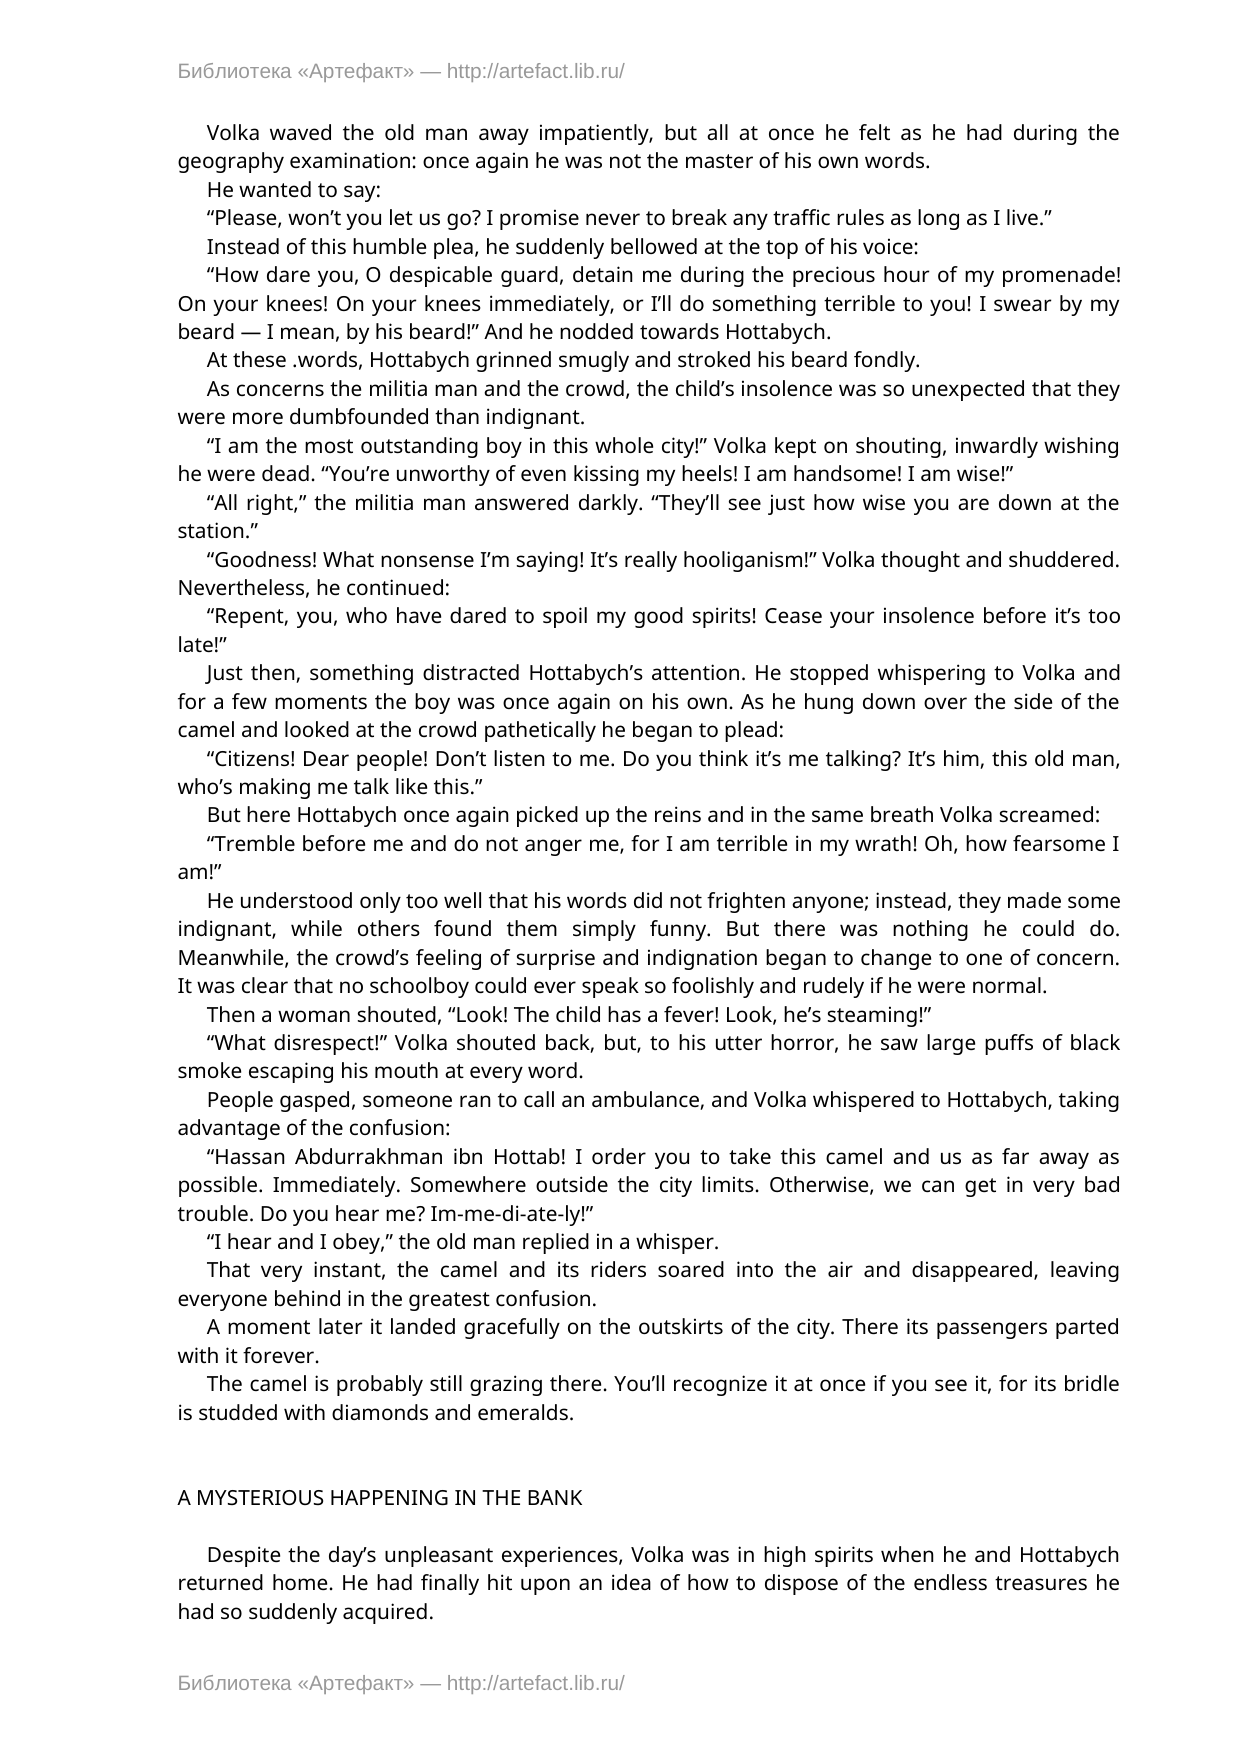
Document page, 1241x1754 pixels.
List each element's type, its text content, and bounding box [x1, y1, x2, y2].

text At these .words, Hottabych grinned smugly and stroked his beard fondly. [177, 346, 1122, 374]
text He understood only too well that his words did not frighten anyone; instead, they made some indignant, while others found them simply funny. But there was nothing he could do. Meanwhile, the crowd’s feeling of surprise and indignation began to change to one of concern. It was clear that no schoolboy could ever speak so foolishly and rudely if he were normal. [177, 886, 1122, 1000]
text “How dare you, O despicable guard, detain me during the precious hour of my promenade! On your knees! On your knees immediately, or I’ll do something terrible to you! I swear by my beard — I mean, by his beard!” And he nodded towards Hottabych. [177, 260, 1122, 346]
text Instead of this humble plea, he suddenly bellowed at the top of his voice: [177, 232, 1122, 260]
text “Goodness! What nonsense I’m saying! It’s really hooliganism!” Volka thought and shuddered. Nevertheless, he continued: [177, 545, 1122, 602]
text “Citizens! Dear people! Don’t listen to me. Do you think it’s me talking? It’s him, this old man, who’s making me talk like this.” [177, 744, 1122, 801]
text “Please, won’t you let us go? I promise never to break any traffic rules as long as I live.” [177, 203, 1122, 232]
text “I am the most outstanding boy in this whole city!” Volka kept on shouting, inwardly wishing he were dead. “You’re unworthy of even kissing my heels! I am handsome! I am wise!” [177, 431, 1122, 488]
subtitle A MYSTERIOUS HAPPENING IN THE BANK [177, 1483, 1122, 1512]
text Just then, something distracted Hottabych’s attention. He stopped whispering to Volka and for a few moments the boy was once again on his own. As he hung down over the side of the camel and looked at the crowd pathetically he began to plead: [177, 658, 1122, 744]
text The camel is probably still grazing there. You’ll recognize it at once if you see it, for its bridle is studded with diamonds and emeralds. [177, 1369, 1122, 1426]
text “Hassan Abdurrakhman ibn Hottab! I order you to take this camel and us as far away as possible. Immediately. Somewhere outside the city limits. Otherwise, we can get in very bad trouble. Do you hear me? Im-me-di-ate-ly!” [177, 1142, 1122, 1227]
text Volka waved the old man away impatiently, but all at once he felt as he had during the geography examination: once again he was not the master of his own words. [177, 118, 1122, 175]
text As concerns the militia man and the crowd, the child’s insolence was so unexpected that they were more dumbfounded than indignant. [177, 374, 1122, 431]
text People gasped, someone ran to call an ambulance, and Volka whispered to Hottabych, taking advantage of the confusion: [177, 1085, 1122, 1142]
text Then a woman shouted, “Look! The child has a fever! Look, he’s steaming!” [177, 1000, 1122, 1028]
text He wanted to say: [177, 175, 1122, 203]
text A moment later it landed gracefully on the outskirts of the city. There its passengers parted with it forever. [177, 1312, 1122, 1369]
text “Tremble before me and do not anger me, for I am terrible in my wrath! Oh, how fearsome I am!” [177, 829, 1122, 886]
text “Repent, you, who have dared to spoil my good spirits! Cease your insolence before it’s too late!” [177, 602, 1122, 658]
text Despite the day’s unpleasant experiences, Volka was in high spirits when he and Hottabych returned home. He had finally hit upon an idea of how to dispose of the endless treasures he had so suddenly acquired. [177, 1540, 1122, 1625]
text That very instant, the camel and its riders soared into the air and disappeared, leaving everyone behind in the greatest confusion. [177, 1256, 1122, 1312]
text But here Hottabych once again picked up the reins and in the same breath Volka screamed: [177, 801, 1122, 829]
text “What disrespect!” Volka shouted back, but, to his utter horror, he saw large puffs of black smoke escaping his mouth at every word. [177, 1028, 1122, 1085]
text “I hear and I obey,” the old man replied in a whisper. [177, 1227, 1122, 1256]
text “All right,” the militia man answered darkly. “They’ll see just how wise you are down at the station.” [177, 488, 1122, 545]
